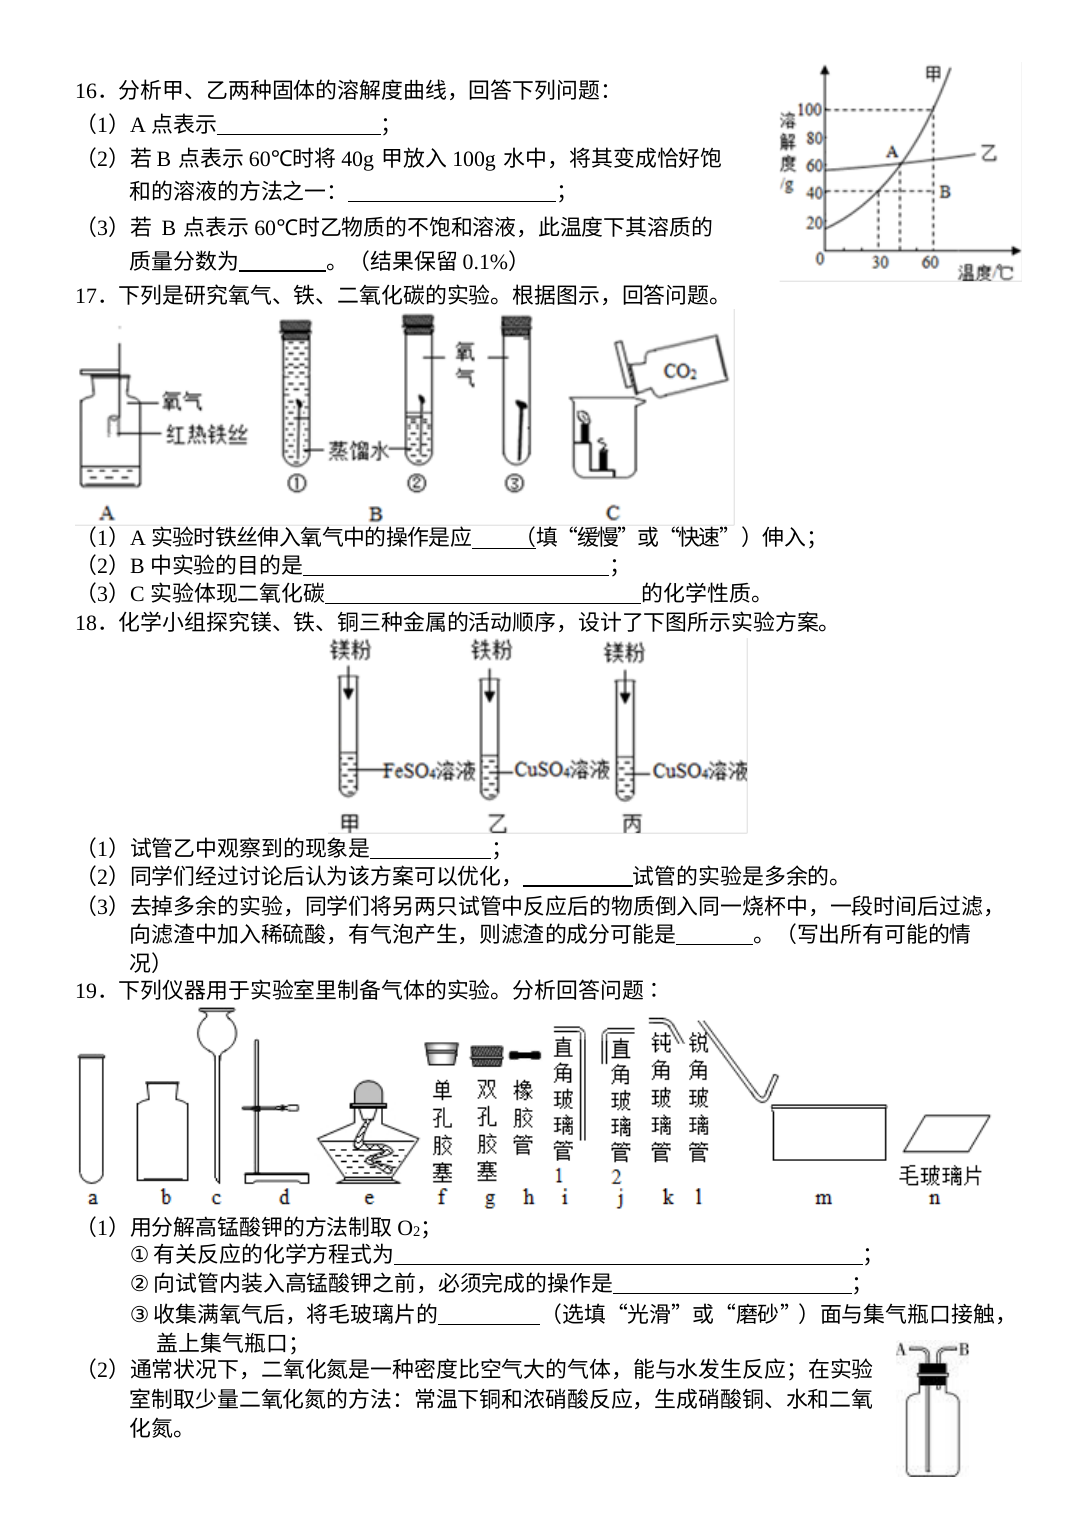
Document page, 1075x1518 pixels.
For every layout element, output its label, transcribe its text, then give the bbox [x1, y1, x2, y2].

text （2）B 中实验的目的是 ； [75, 551, 1023, 579]
text （1）用分解高锰酸钾的方法制取 O2； [75, 1213, 1023, 1241]
text （1）试管乙中观察到的现象是 ； [75, 835, 1023, 861]
picture [75, 309, 736, 527]
picture [895, 1383, 970, 1477]
text ①有关反应的化学方程式为 ； [129, 1241, 1023, 1268]
text （2）通常状况下，二氧化氮是一种密度比空气大的气体，能与水发生反应；在实验 [75, 1357, 1023, 1383]
text （3）若B 点表示 60℃时乙物质的不饱和溶液，此温度下其溶质的质量分数为 。（结果保留 0.1%） [75, 210, 731, 275]
text ②向试管内装入高锰酸钾之前，必须完成的操作是 ； [129, 1268, 1023, 1297]
text （1）A 点表示 ； [75, 107, 778, 139]
text 19．下列仪器用于实验室里制备气体的实验。分析回答问题： [75, 977, 1023, 1004]
picture [328, 638, 749, 835]
text （2）若 B 点表示 60℃时将 40g 甲放入 100g 水中，将其变成恰好饱和的溶液的方法之一： ； [75, 141, 731, 206]
text （2）同学们经过讨论后认为该方案可以优化， 试管的实验是多余的。 [75, 861, 1023, 890]
text 16．分析甲、乙两种固体的溶解度曲线，回答下列问题： [75, 73, 778, 105]
text ③收集满氧气后，将毛玻璃片的 （选填“光滑”或“磨砂”）面与集气瓶口接触， 盖上集气瓶口； [129, 1300, 1001, 1357]
picture [75, 1005, 996, 1213]
picture [778, 62, 1021, 282]
text 18．化学小组探究镁、铁、铜三种金属的活动顺序，设计了下图所示实验方案。 [75, 607, 1023, 637]
text （3）C 实验体现二氧化碳 的化学性质。 [75, 579, 1023, 607]
text （1）A 实验时铁丝伸入氧气中的操作是应 （填“缓慢”或“快速”）伸入； [75, 527, 1023, 551]
text （3）去掉多余的实验，同学们将另两只试管中反应后的物质倒入同一烧杯中，一段时间后过滤， 向滤渣中加入稀硫酸，有气泡产生，则滤渣的成分可能是 。（写出所有可能的情况） [75, 892, 1012, 977]
text 室制取少量二氧化氮的方法：常温下铜和浓硝酸反应，生成硝酸铜、水和二氧化氮。 [129, 1385, 875, 1442]
text 17．下列是研究氧气、铁、二氧化碳的实验。根据图示，回答问题。 [75, 278, 1023, 309]
